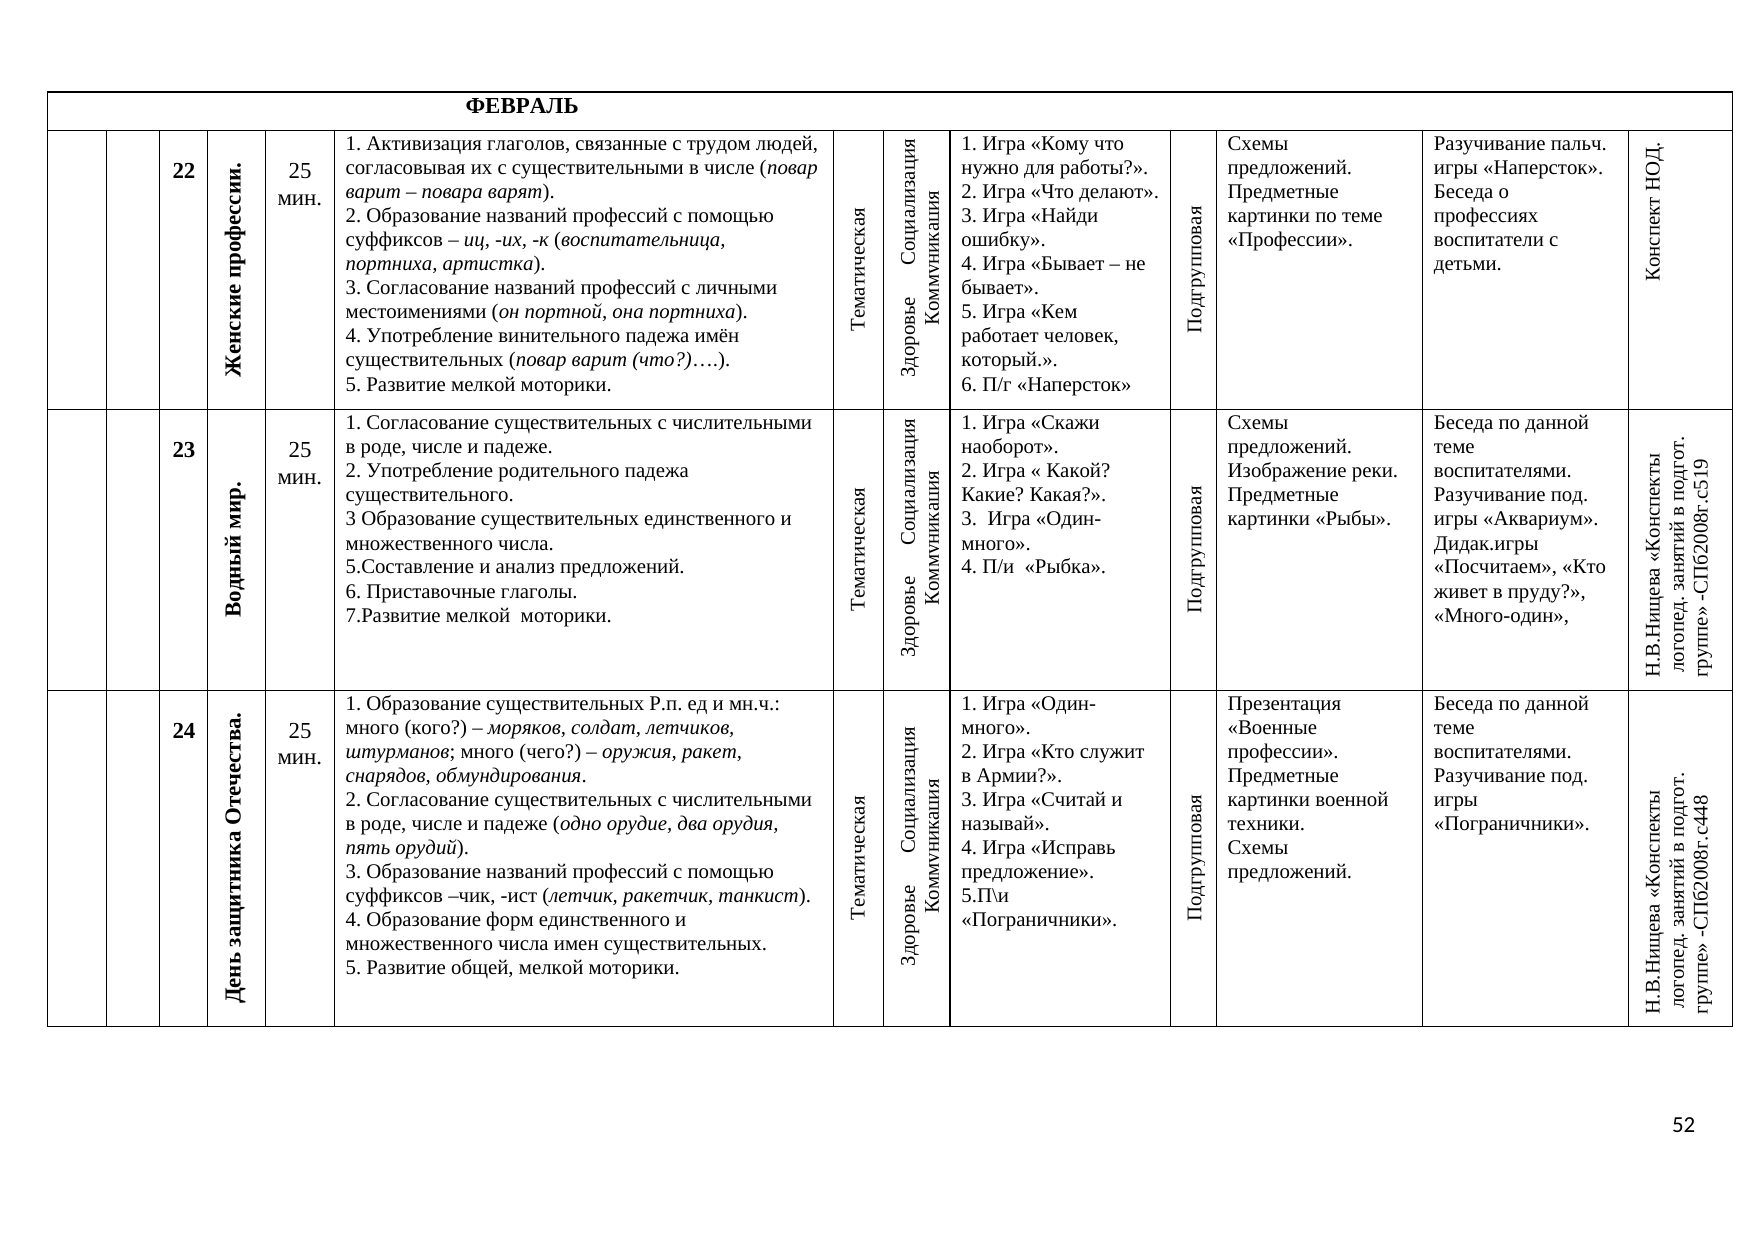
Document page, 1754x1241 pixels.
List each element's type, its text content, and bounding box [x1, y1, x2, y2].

table_cell Подгрупповая [1171, 131, 1216, 409]
table_cell Н.В.Нищева «Конспекты логопед. занятий в подгот. группе» -СПб2008г.с519 [1629, 410, 1732, 689]
table_cell Презентация «Военные профессии». Предметные картинки военной техники. Схемы предложений. [1217, 691, 1422, 1026]
table_cell Схемы предложений. Предметные картинки по теме «Профессии». [1217, 131, 1422, 409]
table_cell 25 мин. [266, 131, 334, 409]
table_cell Здоровье Социализация Коммуникация я [884, 131, 949, 409]
table_cell [107, 131, 159, 409]
table_cell [48, 410, 106, 689]
table_cell [107, 691, 159, 1026]
table_cell 1. Игра «Скажи наоборот». 2. Игра « Какой? Какие? Какая?». 3. Игра «Один-много». 4. П/и «Рыбка». [951, 410, 1170, 689]
table_cell Схемы предложений. Изображение реки. Предметные картинки «Рыбы». [1217, 410, 1422, 689]
table_cell 23 [160, 410, 207, 689]
table_cell 24 [160, 691, 207, 1026]
table_cell Женские профессии. [208, 131, 265, 409]
table_cell Подгрупповая [1171, 410, 1216, 689]
table_cell Подгрупповая [1171, 691, 1216, 1026]
table_cell Здоровье Социализация Коммуникация я [884, 691, 949, 1026]
table_cell Тематическая [834, 691, 883, 1026]
table_cell 1. Согласование существительных с числительными в роде, числе и падеже. 2. Употребление родительного падежа существительного. 3 Образование существительных единственного и множественного числа. 5.Составление и анализ предложений. 6. Приставочные глаголы. 7.Развитие мелкой моторики. [335, 410, 833, 689]
table_cell День защитника Отечества. [208, 691, 265, 1026]
table_cell [48, 131, 106, 409]
table_cell Тематическая [834, 410, 883, 689]
table_cell Конспект НОД. [1629, 131, 1732, 409]
table_cell Беседа по данной теме воспитателями. Разучивание под. игры «Аквариум». Дидак.игры «Посчитаем», «Кто живет в пруду?», «Много-один», [1423, 410, 1628, 689]
table_header ФЕВРАЛЬ [48, 93, 1732, 130]
table_cell [48, 691, 106, 1026]
table_cell Н.В.Нищева «Конспекты логопед. занятий в подгот. группе» -СПб2008г.с448 [1629, 691, 1732, 1026]
table_cell 1. Образование существительных Р.п. ед и мн.ч.: много (кого?) – моряков, солдат, летчиков, штурманов; много (чего?) – оружия, ракет, снарядов, обмундирования. 2. Согласование существительных с числительными в роде, числе и падеже (одно орудие, два орудия, пять орудий). 3. Образование названий профессий с помощью суффиксов –чик, -ист (летчик, ракетчик, танкист). 4. Образование форм единственного и множественного числа имен существительных. 5. Развитие общей, мелкой моторики. [335, 691, 833, 1026]
table_cell Разучивание пальч. игры «Наперсток». Беседа о профессиях воспитатели с детьми. [1423, 131, 1628, 409]
table_cell Здоровье Социализация Коммуникация я [884, 410, 949, 689]
table_cell Тематическая [834, 131, 883, 409]
table_cell 25 мин. [266, 691, 334, 1026]
table_cell 25 мин. [266, 410, 334, 689]
table_cell [107, 410, 159, 689]
table_cell 22 [160, 131, 207, 409]
table_cell Беседа по данной теме воспитателями. Разучивание под. игры «Пограничники». [1423, 691, 1628, 1026]
table_cell 1. Игра «Один-много». 2. Игра «Кто служит в Армии?». 3. Игра «Считай и называй». 4. Игра «Исправь предложение». 5.П\и «Пограничники». [951, 691, 1170, 1026]
table_cell 1. Активизация глаголов, связанные с трудом людей, согласовывая их с существительными в числе (повар варит – повара варят). 2. Образование названий профессий с помощью суффиксов – иц, -их, -к (воспитательница, портниха, артистка). 3. Согласование названий профессий с личными местоимениями (он портной, она портниха). 4. Употребление винительного падежа имён существительных (повар варит (что?)….). 5. Развитие мелкой моторики. [335, 131, 833, 409]
table_cell 1. Игра «Кому что нужно для работы?». 2. Игра «Что делают». 3. Игра «Найди ошибку». 4. Игра «Бывает – не бывает». 5. Игра «Кем работает человек, который.». 6. П/г «Наперсток» [951, 131, 1170, 409]
table_cell Водный мир. [208, 410, 265, 689]
